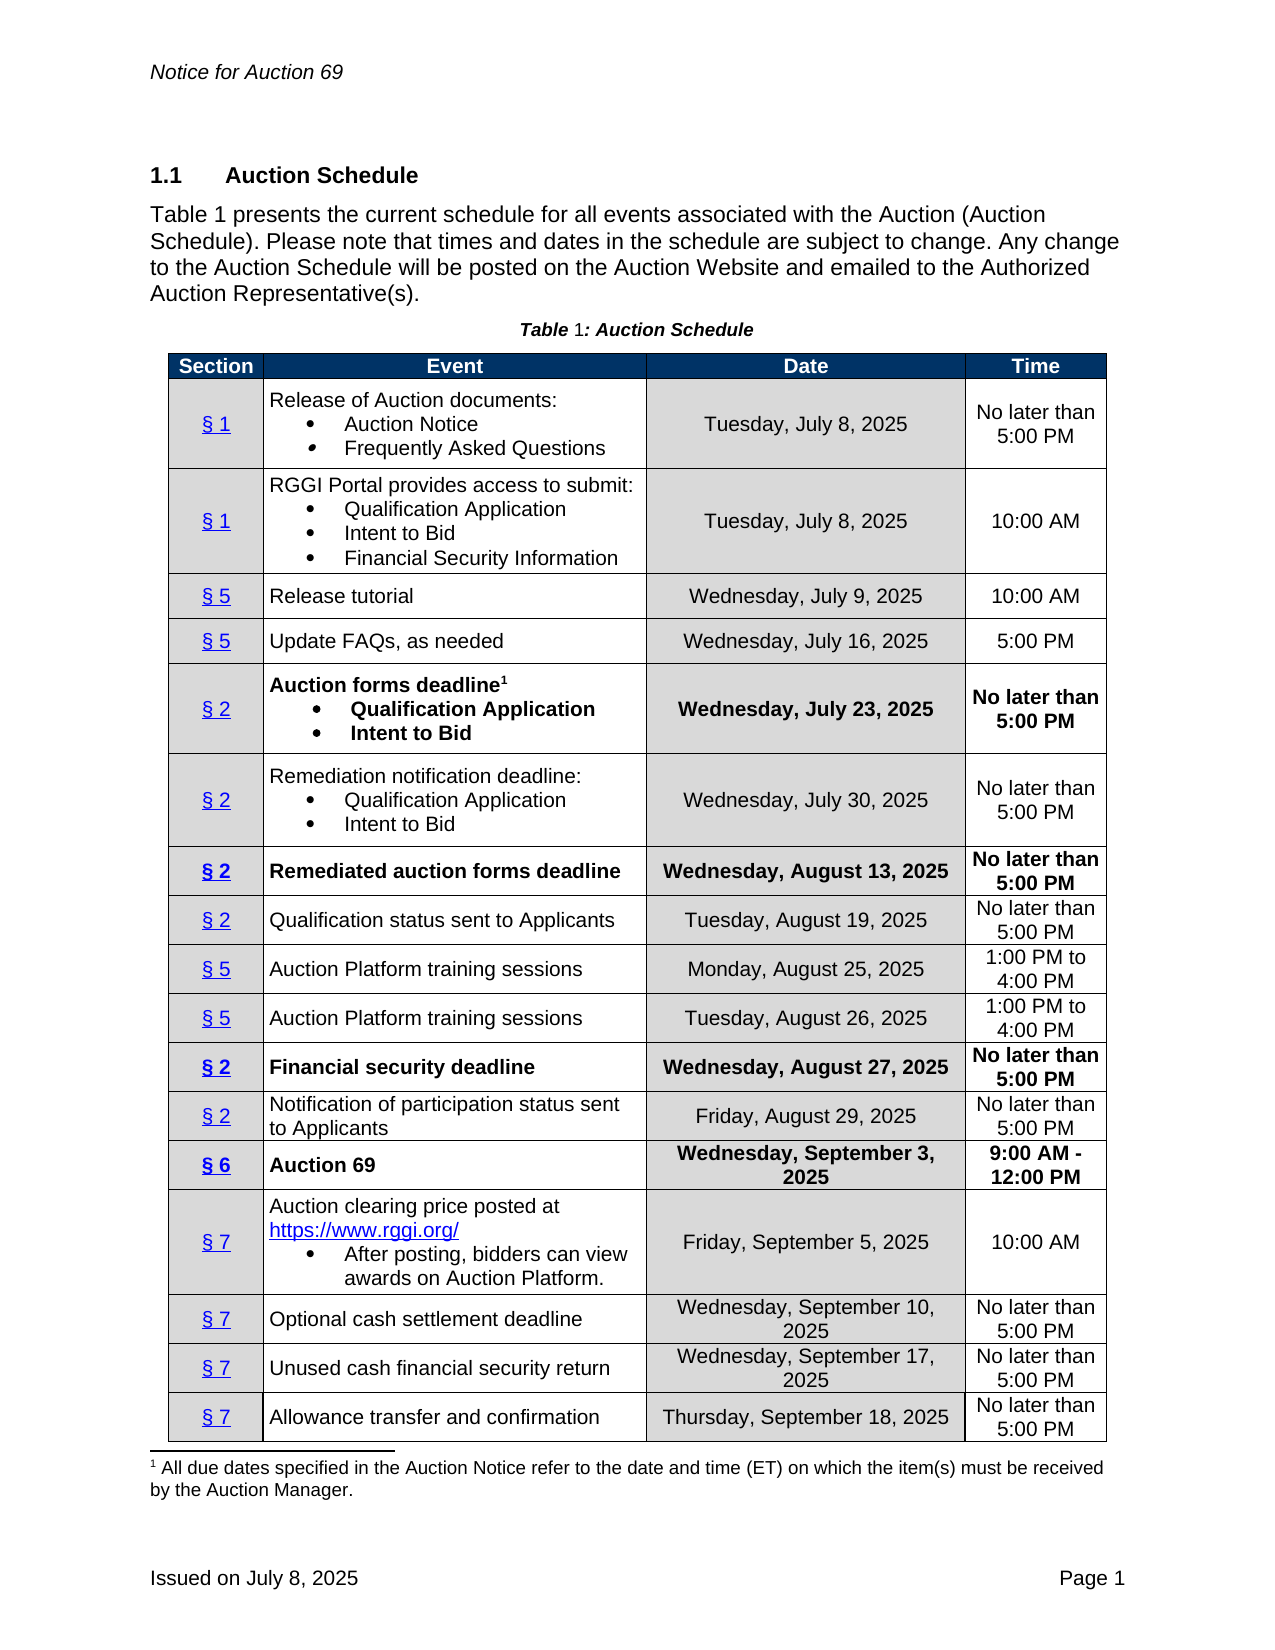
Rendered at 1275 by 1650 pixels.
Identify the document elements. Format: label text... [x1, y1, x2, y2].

table_header Event [264, 354, 646, 378]
text Table 1: Auction Schedule [150, 319, 1125, 341]
table_cell Auction Platform training sessions [264, 994, 646, 1042]
table_cell § 5 [169, 945, 263, 993]
table_cell § 2 [169, 664, 263, 753]
table_cell Tuesday, August 19, 2025 [647, 896, 965, 944]
table_cell § 2 [169, 847, 263, 895]
table_cell 1:00 PM to 4:00 PM [966, 945, 1106, 993]
table_cell Financial security deadline [264, 1043, 646, 1091]
text Table 1 presents the current schedule for all events associated with the Auction (Auction Schedule). Please note that times and dates in the schedule are subject to change. Any change to the Auction Schedule will be posted on the Auction Website and emailed to the Authorized Auction Representative(s). [150, 201, 1125, 307]
table_cell Wednesday, September 3, 2025 [647, 1141, 965, 1189]
table_cell § 6 [169, 1141, 263, 1189]
table_header Date [647, 354, 965, 378]
table_header Section [169, 354, 263, 378]
table_cell § 5 [169, 619, 263, 663]
table_cell No later than 5:00 PM [966, 664, 1106, 753]
table_cell Wednesday, July 30, 2025 [647, 754, 965, 846]
table_cell Auction clearing price posted at https://www.rggi.org/ After posting, bidders can view awards on Auction Platform. [264, 1190, 646, 1294]
table_cell Monday, August 25, 2025 [647, 945, 965, 993]
table_cell § 2 [169, 754, 263, 846]
table_cell § 7 [169, 1344, 263, 1392]
table_cell Release tutorial [264, 574, 646, 618]
table_cell Friday, September 5, 2025 [647, 1190, 965, 1294]
table_cell Optional cash settlement deadline [264, 1295, 646, 1343]
table_cell Auction forms deadline Qualification Application Intent to Bid [264, 664, 646, 753]
table_cell 10:00 AM [966, 469, 1106, 573]
table_cell 5:00 PM [966, 619, 1106, 663]
table_cell Allowance transfer and confirmation [264, 1393, 646, 1441]
table_cell Update FAQs, as needed [264, 619, 646, 663]
table_cell No later than 5:00 PM [966, 1043, 1106, 1091]
table_cell No later than 5:00 PM [966, 896, 1106, 944]
subtitle Auction Schedule [150, 162, 1125, 189]
table_cell § 2 [169, 896, 263, 944]
table_cell Release of Auction documents: Auction Notice Frequently Asked Questions [264, 379, 646, 468]
table_cell Auction Platform training sessions [264, 945, 646, 993]
table_cell Notification of participation status sent to Applicants [264, 1092, 646, 1140]
table_cell Wednesday, July 9, 2025 [647, 574, 965, 618]
table_cell Wednesday, August 13, 2025 [647, 847, 965, 895]
table_cell Tuesday, July 8, 2025 [647, 469, 965, 573]
table_cell Auction 69 [264, 1141, 646, 1189]
table_cell Thursday, September 18, 2025 [647, 1393, 964, 1441]
table_cell § 2 [169, 1092, 263, 1140]
table_cell No later than 5:00 PM [966, 1344, 1106, 1392]
table_cell Wednesday, August 27, 2025 [647, 1043, 965, 1091]
table_cell 10:00 AM [966, 574, 1106, 618]
table_header Time [966, 354, 1106, 378]
table_cell No later than 5:00 PM [966, 379, 1106, 468]
table_cell No later than 5:00 PM [966, 754, 1106, 846]
table_cell § 5 [169, 994, 263, 1042]
table_cell Remediated auction forms deadline [264, 847, 646, 895]
table_cell Qualification status sent to Applicants [264, 896, 646, 944]
table_cell No later than 5:00 PM [966, 1393, 1106, 1441]
table_cell 10:00 AM [966, 1190, 1106, 1294]
table_cell § 7 [169, 1190, 263, 1294]
table_cell Wednesday, July 23, 2025 [647, 664, 965, 753]
table_cell Remediation notification deadline: Qualification Application Intent to Bid [264, 754, 646, 846]
table_cell § 1 [169, 379, 263, 468]
table_cell § 2 [169, 1043, 263, 1091]
table_cell 9:00 AM - 12:00 PM [966, 1141, 1106, 1189]
table_cell § 7 [169, 1393, 262, 1441]
table_cell § 5 [169, 574, 263, 618]
table_cell § 7 [169, 1295, 263, 1343]
table_cell Wednesday, September 17, 2025 [647, 1344, 965, 1392]
table_cell Unused cash financial security return [264, 1344, 646, 1392]
table_cell No later than 5:00 PM [966, 1295, 1106, 1343]
table_cell Wednesday, September 10, 2025 [647, 1295, 965, 1343]
table_cell Friday, August 29, 2025 [647, 1092, 965, 1140]
table_cell Wednesday, July 16, 2025 [647, 619, 965, 663]
table_cell Tuesday, July 8, 2025 [647, 379, 965, 468]
table_cell RGGI Portal provides access to submit: Qualification Application Intent to Bid Financial Security Information [264, 469, 646, 573]
table_cell Tuesday, August 26, 2025 [647, 994, 965, 1042]
table_cell 1:00 PM to 4:00 PM [966, 994, 1106, 1042]
table_cell No later than 5:00 PM [966, 1092, 1106, 1140]
table_cell No later than 5:00 PM [966, 847, 1106, 895]
table_cell § 1 [169, 469, 263, 573]
